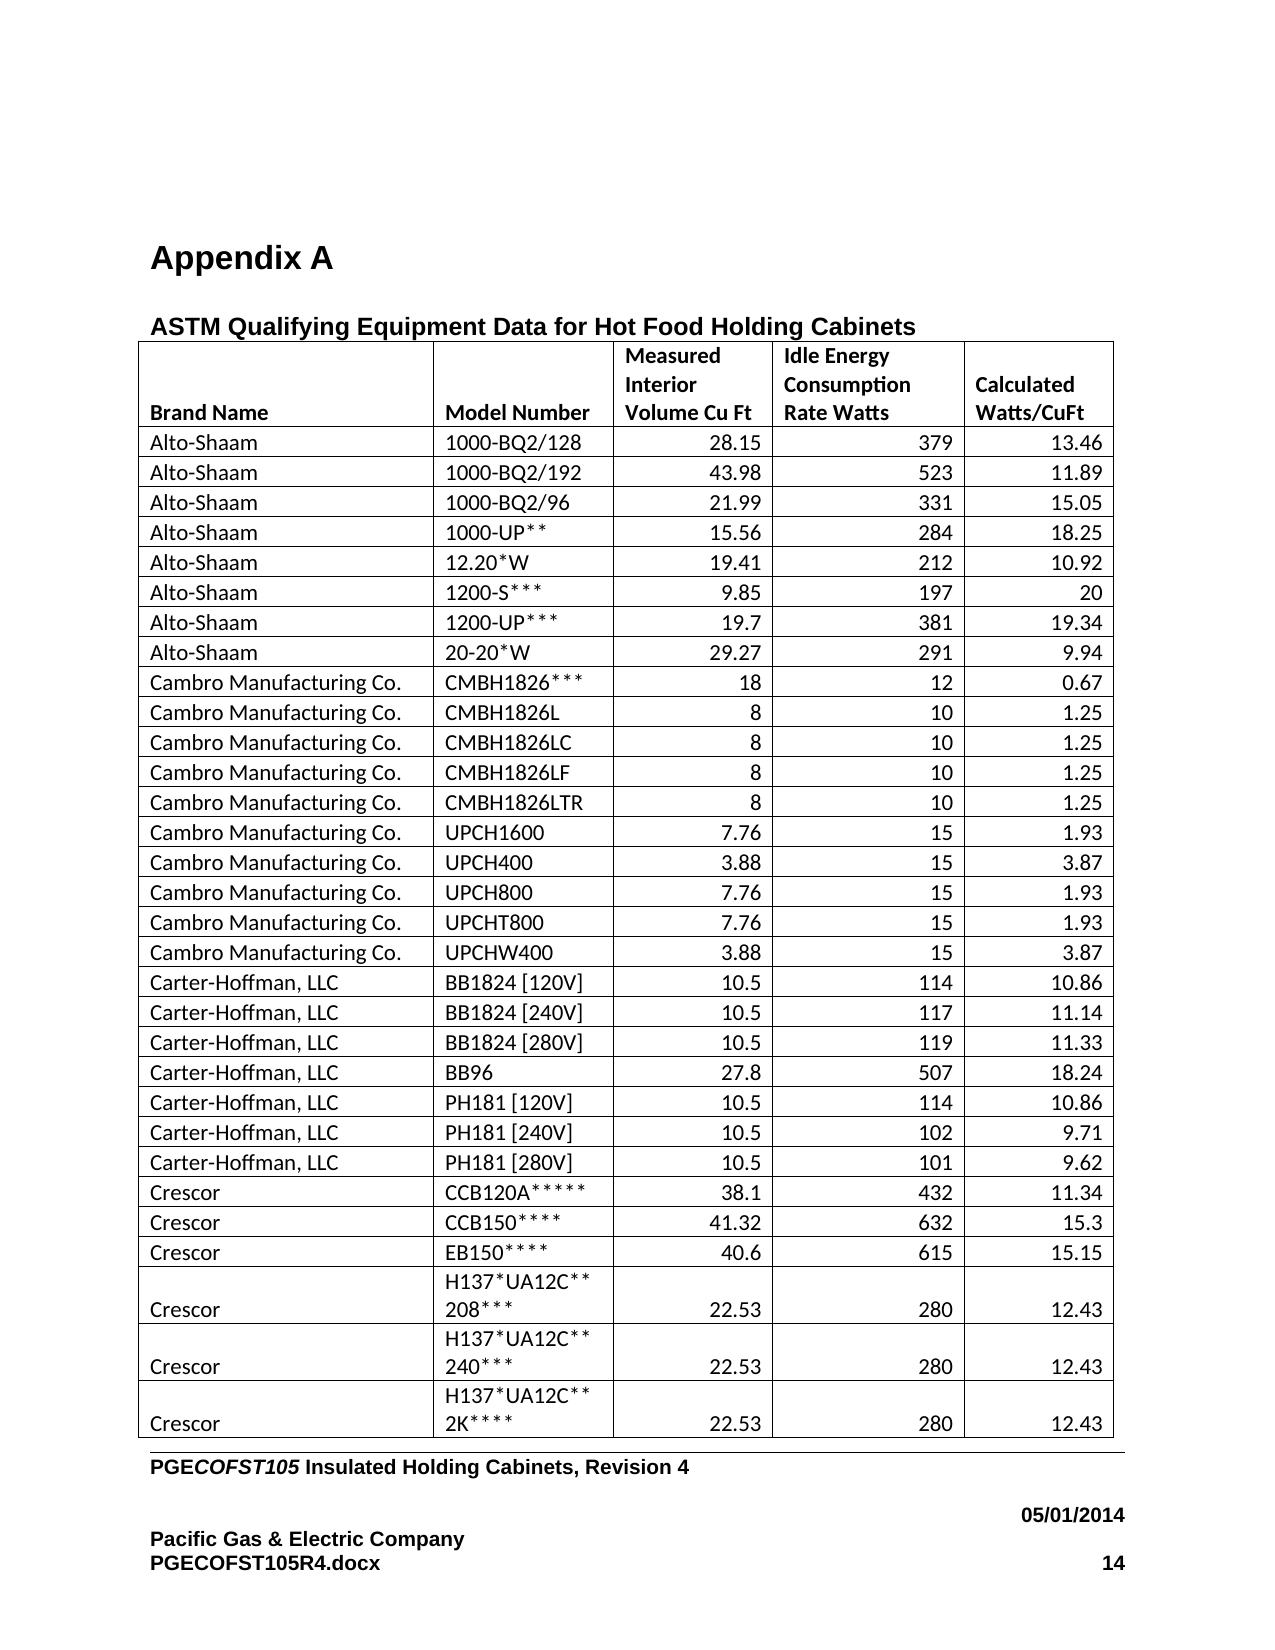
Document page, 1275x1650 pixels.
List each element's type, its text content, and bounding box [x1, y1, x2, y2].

table_cell Alto-Shaam [139, 577, 433, 606]
table_cell 1.93 [965, 817, 1113, 846]
table_cell 1.25 [965, 727, 1113, 756]
table_cell 22.53 [614, 1324, 772, 1380]
table_cell 12 [773, 667, 964, 696]
table_cell Alto-Shaam [139, 607, 433, 636]
table_cell 15 [773, 907, 964, 936]
table_cell 19.34 [965, 607, 1113, 636]
table_cell 10.5 [614, 967, 772, 996]
table_cell 3.88 [614, 937, 772, 966]
table_cell Carter-Hoffman, LLC [139, 1057, 433, 1086]
table_cell 523 [773, 457, 964, 486]
table_cell 12.43 [965, 1324, 1113, 1380]
table_cell 102 [773, 1117, 964, 1146]
table_cell UPCH800 [434, 877, 613, 906]
table_cell BB1824 [280V] [434, 1027, 613, 1056]
table_cell 18.25 [965, 517, 1113, 546]
table_cell 9.71 [965, 1117, 1113, 1146]
table_cell PH181 [280V] [434, 1147, 613, 1176]
table_cell 1000-UP** [434, 517, 613, 546]
table_cell Crescor [139, 1177, 433, 1206]
table_cell 18 [614, 667, 772, 696]
table_cell 38.1 [614, 1177, 772, 1206]
table_cell 20-20*W [434, 637, 613, 666]
table_cell 7.76 [614, 907, 772, 936]
table_cell H137*UA12C**2K**** [434, 1381, 613, 1437]
table_cell 8 [614, 727, 772, 756]
table_cell Cambro Manufacturing Co. [139, 757, 433, 786]
table_cell 22.53 [614, 1267, 772, 1323]
table_cell Crescor [139, 1237, 433, 1266]
table_cell 331 [773, 487, 964, 516]
table_cell 10 [773, 757, 964, 786]
table_cell 381 [773, 607, 964, 636]
table_cell BB1824 [240V] [434, 997, 613, 1026]
table_cell Crescor [139, 1207, 433, 1236]
table_cell Alto-Shaam [139, 547, 433, 576]
table_cell Cambro Manufacturing Co. [139, 847, 433, 876]
table_cell CMBH1826LC [434, 727, 613, 756]
table_cell 507 [773, 1057, 964, 1086]
table_cell Cambro Manufacturing Co. [139, 727, 433, 756]
table_cell 22.53 [614, 1381, 772, 1437]
table_cell CMBH1826L [434, 697, 613, 726]
table_cell EB150**** [434, 1237, 613, 1266]
table_cell Carter-Hoffman, LLC [139, 1027, 433, 1056]
table_cell Carter-Hoffman, LLC [139, 1117, 433, 1146]
table_cell 119 [773, 1027, 964, 1056]
table_cell 615 [773, 1237, 964, 1266]
table_cell 1.25 [965, 757, 1113, 786]
table_cell 15.56 [614, 517, 772, 546]
table_cell 11.89 [965, 457, 1113, 486]
table_cell CMBH1826*** [434, 667, 613, 696]
table_cell 9.62 [965, 1147, 1113, 1176]
table_cell 3.87 [965, 937, 1113, 966]
table_cell 8 [614, 697, 772, 726]
table_cell 11.14 [965, 997, 1113, 1026]
table_cell 12.43 [965, 1267, 1113, 1323]
table_cell Crescor [139, 1267, 433, 1323]
table_cell 1200-UP*** [434, 607, 613, 636]
table_cell 632 [773, 1207, 964, 1236]
table_cell 101 [773, 1147, 964, 1176]
table_cell 13.46 [965, 427, 1113, 456]
table_cell Alto-Shaam [139, 457, 433, 486]
table_cell CCB120A***** [434, 1177, 613, 1206]
text Appendix A [150, 238, 1125, 277]
table_cell 1.25 [965, 697, 1113, 726]
table_cell Carter-Hoffman, LLC [139, 1087, 433, 1116]
table_cell 1200-S*** [434, 577, 613, 606]
table_cell 15.05 [965, 487, 1113, 516]
table_cell 10.5 [614, 1147, 772, 1176]
table_cell 1.93 [965, 877, 1113, 906]
table_cell 114 [773, 1087, 964, 1116]
table_cell 12.20*W [434, 547, 613, 576]
table_cell 8 [614, 787, 772, 816]
table_cell 10 [773, 697, 964, 726]
table_cell Cambro Manufacturing Co. [139, 877, 433, 906]
table_cell Alto-Shaam [139, 517, 433, 546]
table_cell Alto-Shaam [139, 427, 433, 456]
table_cell 432 [773, 1177, 964, 1206]
table_cell 284 [773, 517, 964, 546]
table_cell Alto-Shaam [139, 487, 433, 516]
table_cell 10.92 [965, 547, 1113, 576]
table_cell 28.15 [614, 427, 772, 456]
table_header Brand Name [139, 342, 433, 426]
table_cell 280 [773, 1267, 964, 1323]
table_header Model Number [434, 342, 613, 426]
table_cell 15 [773, 877, 964, 906]
table_cell 41.32 [614, 1207, 772, 1236]
table_cell 10.86 [965, 1087, 1113, 1116]
table_cell Carter-Hoffman, LLC [139, 1147, 433, 1176]
table_cell BB1824 [120V] [434, 967, 613, 996]
table_cell 15.3 [965, 1207, 1113, 1236]
table_cell 1000-BQ2/192 [434, 457, 613, 486]
table_cell 10.5 [614, 1087, 772, 1116]
table_cell PH181 [120V] [434, 1087, 613, 1116]
table_cell 19.41 [614, 547, 772, 576]
table_cell UPCH400 [434, 847, 613, 876]
table_cell H137*UA12C**240*** [434, 1324, 613, 1380]
table_cell 0.67 [965, 667, 1113, 696]
table_cell 114 [773, 967, 964, 996]
table_cell 18.24 [965, 1057, 1113, 1086]
table_cell 15 [773, 847, 964, 876]
table_cell Carter-Hoffman, LLC [139, 967, 433, 996]
table_cell 10.5 [614, 1117, 772, 1146]
table_cell UPCHT800 [434, 907, 613, 936]
table_cell Alto-Shaam [139, 637, 433, 666]
table_cell 197 [773, 577, 964, 606]
table_cell 10 [773, 727, 964, 756]
table_cell 3.87 [965, 847, 1113, 876]
table_cell PH181 [240V] [434, 1117, 613, 1146]
table_cell 8 [614, 757, 772, 786]
table_cell 11.34 [965, 1177, 1113, 1206]
table_cell 117 [773, 997, 964, 1026]
table_cell 20 [965, 577, 1113, 606]
table_cell 9.85 [614, 577, 772, 606]
table_cell UPCH1600 [434, 817, 613, 846]
table_cell 10.5 [614, 1027, 772, 1056]
table_cell 12.43 [965, 1381, 1113, 1437]
table_cell BB96 [434, 1057, 613, 1086]
table_cell 1.93 [965, 907, 1113, 936]
table_cell 7.76 [614, 817, 772, 846]
table_cell 1000-BQ2/96 [434, 487, 613, 516]
table_cell Cambro Manufacturing Co. [139, 697, 433, 726]
table_header Idle Energy Consumption Rate Watts [773, 342, 964, 426]
table_cell UPCHW400 [434, 937, 613, 966]
table_header Calculated Watts/CuFt [965, 342, 1113, 426]
table_cell 15 [773, 817, 964, 846]
table_cell Cambro Manufacturing Co. [139, 907, 433, 936]
table_cell 27.8 [614, 1057, 772, 1086]
table_cell 10 [773, 787, 964, 816]
table_cell Carter-Hoffman, LLC [139, 997, 433, 1026]
table_cell 10.5 [614, 997, 772, 1026]
table_cell 1000-BQ2/128 [434, 427, 613, 456]
table_cell 11.33 [965, 1027, 1113, 1056]
table_cell 291 [773, 637, 964, 666]
table_cell 21.99 [614, 487, 772, 516]
table_cell CMBH1826LF [434, 757, 613, 786]
table_cell 10.86 [965, 967, 1113, 996]
text ASTM Qualifying Equipment Data for Hot Food Holding Cabinets [150, 312, 1125, 341]
table_cell Crescor [139, 1324, 433, 1380]
table_cell 280 [773, 1324, 964, 1380]
table_cell 15 [773, 937, 964, 966]
table_cell 379 [773, 427, 964, 456]
table_cell 29.27 [614, 637, 772, 666]
table_cell 7.76 [614, 877, 772, 906]
table_cell 3.88 [614, 847, 772, 876]
table_cell 1.25 [965, 787, 1113, 816]
table_header Measured Interior Volume Cu Ft [614, 342, 772, 426]
table_cell 19.7 [614, 607, 772, 636]
table_cell 212 [773, 547, 964, 576]
table_cell Cambro Manufacturing Co. [139, 787, 433, 816]
table_cell 40.6 [614, 1237, 772, 1266]
table_cell Cambro Manufacturing Co. [139, 817, 433, 846]
table_cell H137*UA12C**208*** [434, 1267, 613, 1323]
table_cell CMBH1826LTR [434, 787, 613, 816]
table_cell Cambro Manufacturing Co. [139, 937, 433, 966]
table_cell Cambro Manufacturing Co. [139, 667, 433, 696]
table_cell 9.94 [965, 637, 1113, 666]
table_cell 15.15 [965, 1237, 1113, 1266]
table_cell CCB150**** [434, 1207, 613, 1236]
table_cell 280 [773, 1381, 964, 1437]
table_cell Crescor [139, 1381, 433, 1437]
table_cell 43.98 [614, 457, 772, 486]
